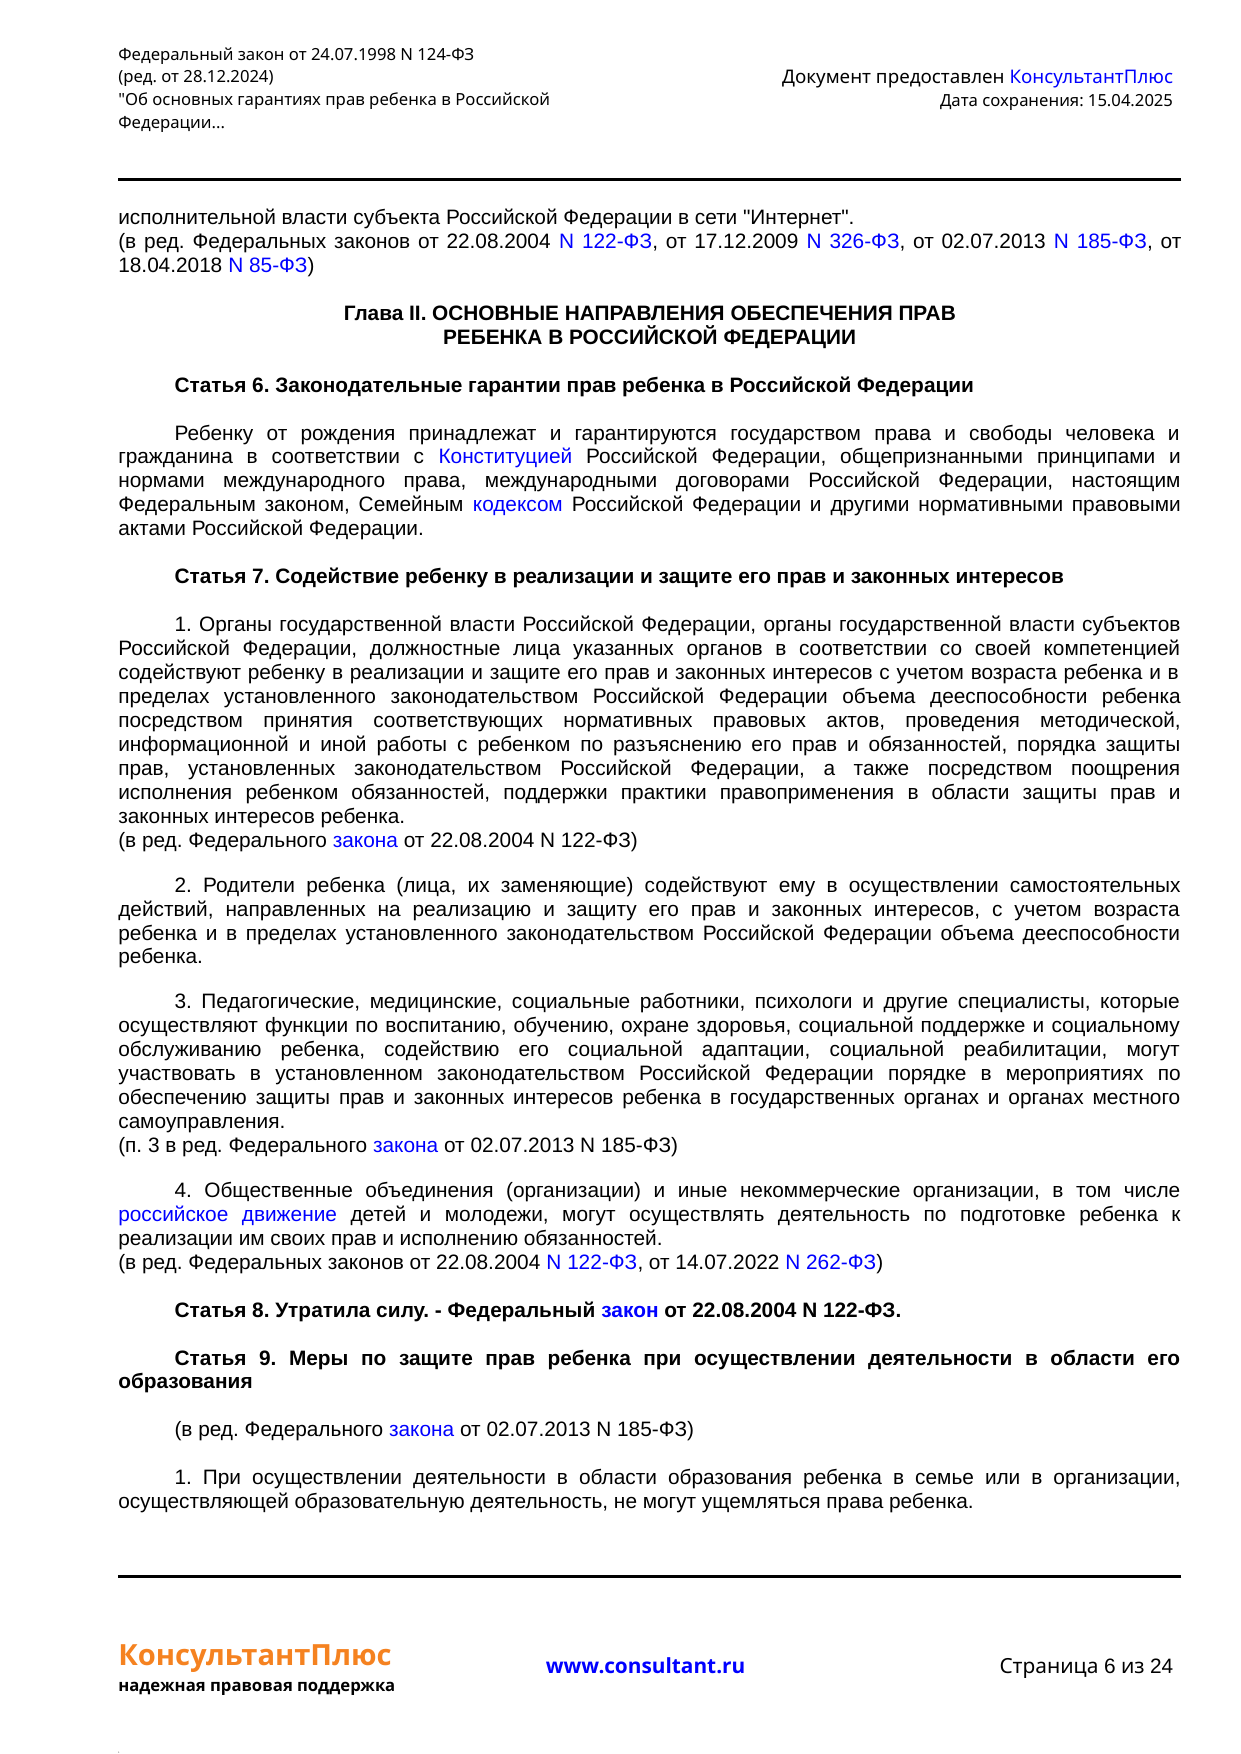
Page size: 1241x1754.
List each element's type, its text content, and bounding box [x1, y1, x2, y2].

title Статья 7. Содействие ребенку в реализации и защите его прав и законных интересов [118, 564, 1181, 588]
text 2. Родители ребенка (лица, их заменяющие) содействуют ему в осуществлении самостоятельных действий, направленных на реализацию и защиту его прав и законных интересов, с учетом возраста ребенка и в пределах установленного законодательством Российской Федерации объема дееспособности ребенка. [118, 872, 1181, 968]
title Статья 9. Меры по защите прав ребенка при осуществлении деятельности в области его образования [118, 1345, 1181, 1393]
text (в ред. Федеральных законов от 22.08.2004 N 122-ФЗ, от 17.12.2009 N 326-ФЗ, от 02.07.2013 N 185-ФЗ, от 18.04.2018 N 85-ФЗ) [118, 229, 1181, 277]
title Статья 8. Утратила силу. - Федеральный закон от 22.08.2004 N 122-ФЗ. [118, 1297, 1181, 1321]
title Статья 6. Законодательные гарантии прав ребенка в Российской Федерации [118, 372, 1181, 396]
text 4. Общественные объединения (организации) и иные некоммерческие организации, в том числе российское движение детей и молодежи, могут осуществлять деятельность по подготовке ребенка к реализации им своих прав и исполнению обязанностей. [118, 1178, 1181, 1249]
text 1. Органы государственной власти Российской Федерации, органы государственной власти субъектов Российской Федерации, должностные лица указанных органов в соответствии со своей компетенцией содействуют ребенку в реализации и защите его прав и законных интересов с учетом возраста ребенка и в пределах установленного законодательством Российской Федерации объема дееспособности ребенка посредством принятия соответствующих нормативных правовых актов, проведения методической, информационной и иной работы с ребенком по разъяснению его прав и обязанностей, порядка защиты прав, установленных законодательством Российской Федерации, а также посредством поощрения исполнения ребенком обязанностей, поддержки практики правоприменения в области защиты прав и законных интересов ребенка. [118, 612, 1181, 828]
text (п. 3 в ред. Федерального закона от 02.07.2013 N 185-ФЗ) [118, 1133, 1181, 1157]
title Глава II. ОСНОВНЫЕ НАПРАВЛЕНИЯ ОБЕСПЕЧЕНИЯ ПРАВ [118, 301, 1181, 324]
text (в ред. Федерального закона от 02.07.2013 N 185-ФЗ) [118, 1417, 1181, 1441]
title РЕБЕНКА В РОССИЙСКОЙ ФЕДЕРАЦИИ [118, 324, 1181, 348]
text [118, 205, 1181, 229]
text (в ред. Федерального закона от 22.08.2004 N 122-ФЗ) [118, 828, 1181, 852]
text (в ред. Федеральных законов от 22.08.2004 N 122-ФЗ, от 14.07.2022 N 262-ФЗ) [118, 1249, 1181, 1273]
text 1. При осуществлении деятельности в области образования ребенка в семье или в организации, осуществляющей образовательную деятельность, не могут ущемляться права ребенка. [118, 1465, 1181, 1513]
text Ребенку от рождения принадлежат и гарантируются государством права и свободы человека и гражданина в соответствии с Конституцией Российской Федерации, общепризнанными принципами и нормами международного права, международными договорами Российской Федерации, настоящим Федеральным законом, Семейным кодексом Российской Федерации и другими нормативными правовыми актами Российской Федерации. [118, 420, 1181, 540]
text 3. Педагогические, медицинские, социальные работники, психологи и другие специалисты, которые осуществляют функции по воспитанию, обучению, охране здоровья, социальной поддержке и социальному обслуживанию ребенка, содействию его социальной адаптации, социальной реабилитации, могут участвовать в установленном законодательством Российской Федерации порядке в мероприятиях по обеспечению защиты прав и законных интересов ребенка в государственных органах и органах местного самоуправления. [118, 989, 1181, 1133]
